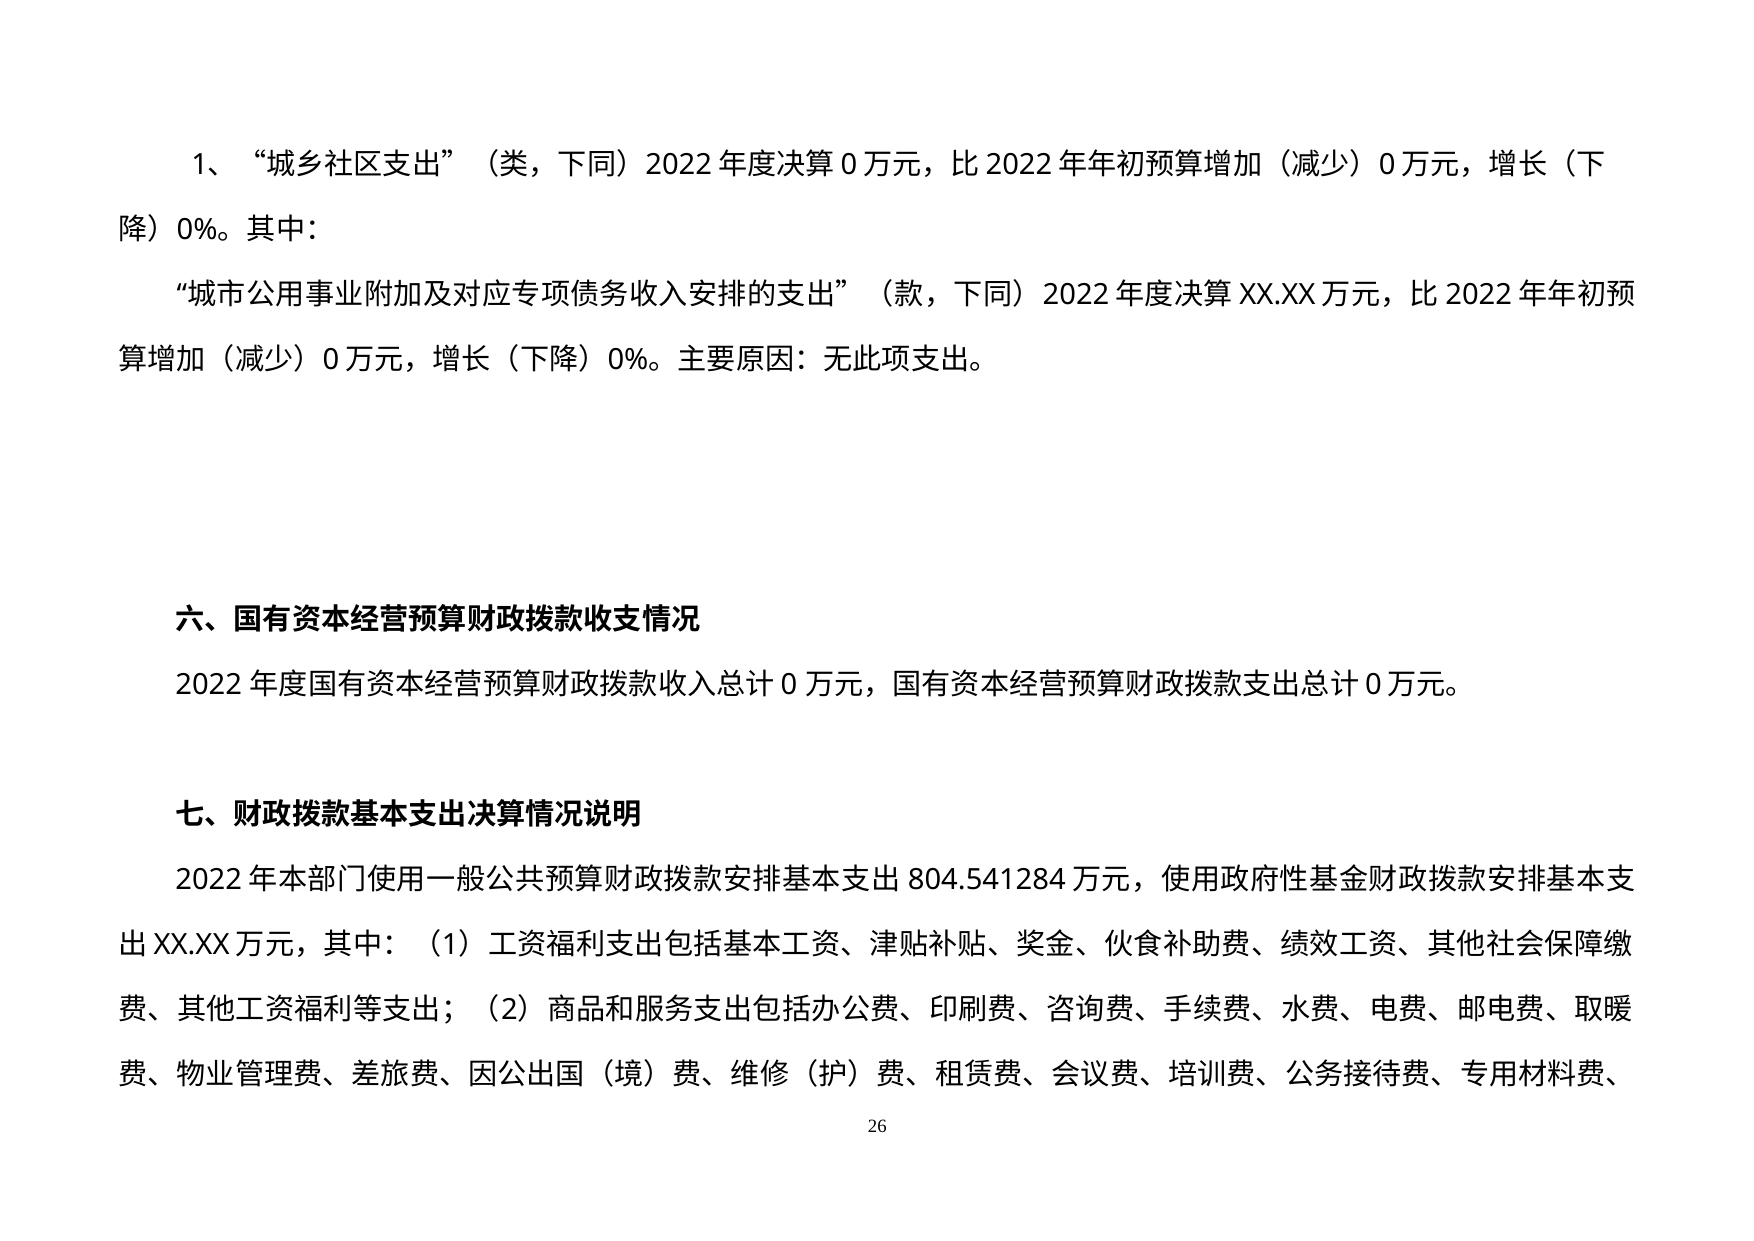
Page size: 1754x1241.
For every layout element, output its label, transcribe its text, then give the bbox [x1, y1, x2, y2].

text “城市公用事业附加及对应专项债务收入安排的支出”（款，下同）2022年度决算XX.XX万元，比2022年年初预算增加（减少）0万元，增长（下降）0%。主要原因：无此项支出。 [118, 259, 1636, 389]
text 七、财政拨款基本支出决算情况说明 [118, 779, 1636, 844]
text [118, 844, 1636, 1104]
text 2022 年度国有资本经营预算财政拨款收入总计0 万元，国有资本经营预算财政拨款支出总计0万元。 [118, 649, 1636, 714]
text 六、国有资本经营预算财政拨款收支情况 [118, 584, 1636, 649]
text 1、“城乡社区支出”（类，下同）2022年度决算0万元，比2022年年初预算增加（减少）0万元，增长（下降）0%。其中： [118, 129, 1636, 259]
